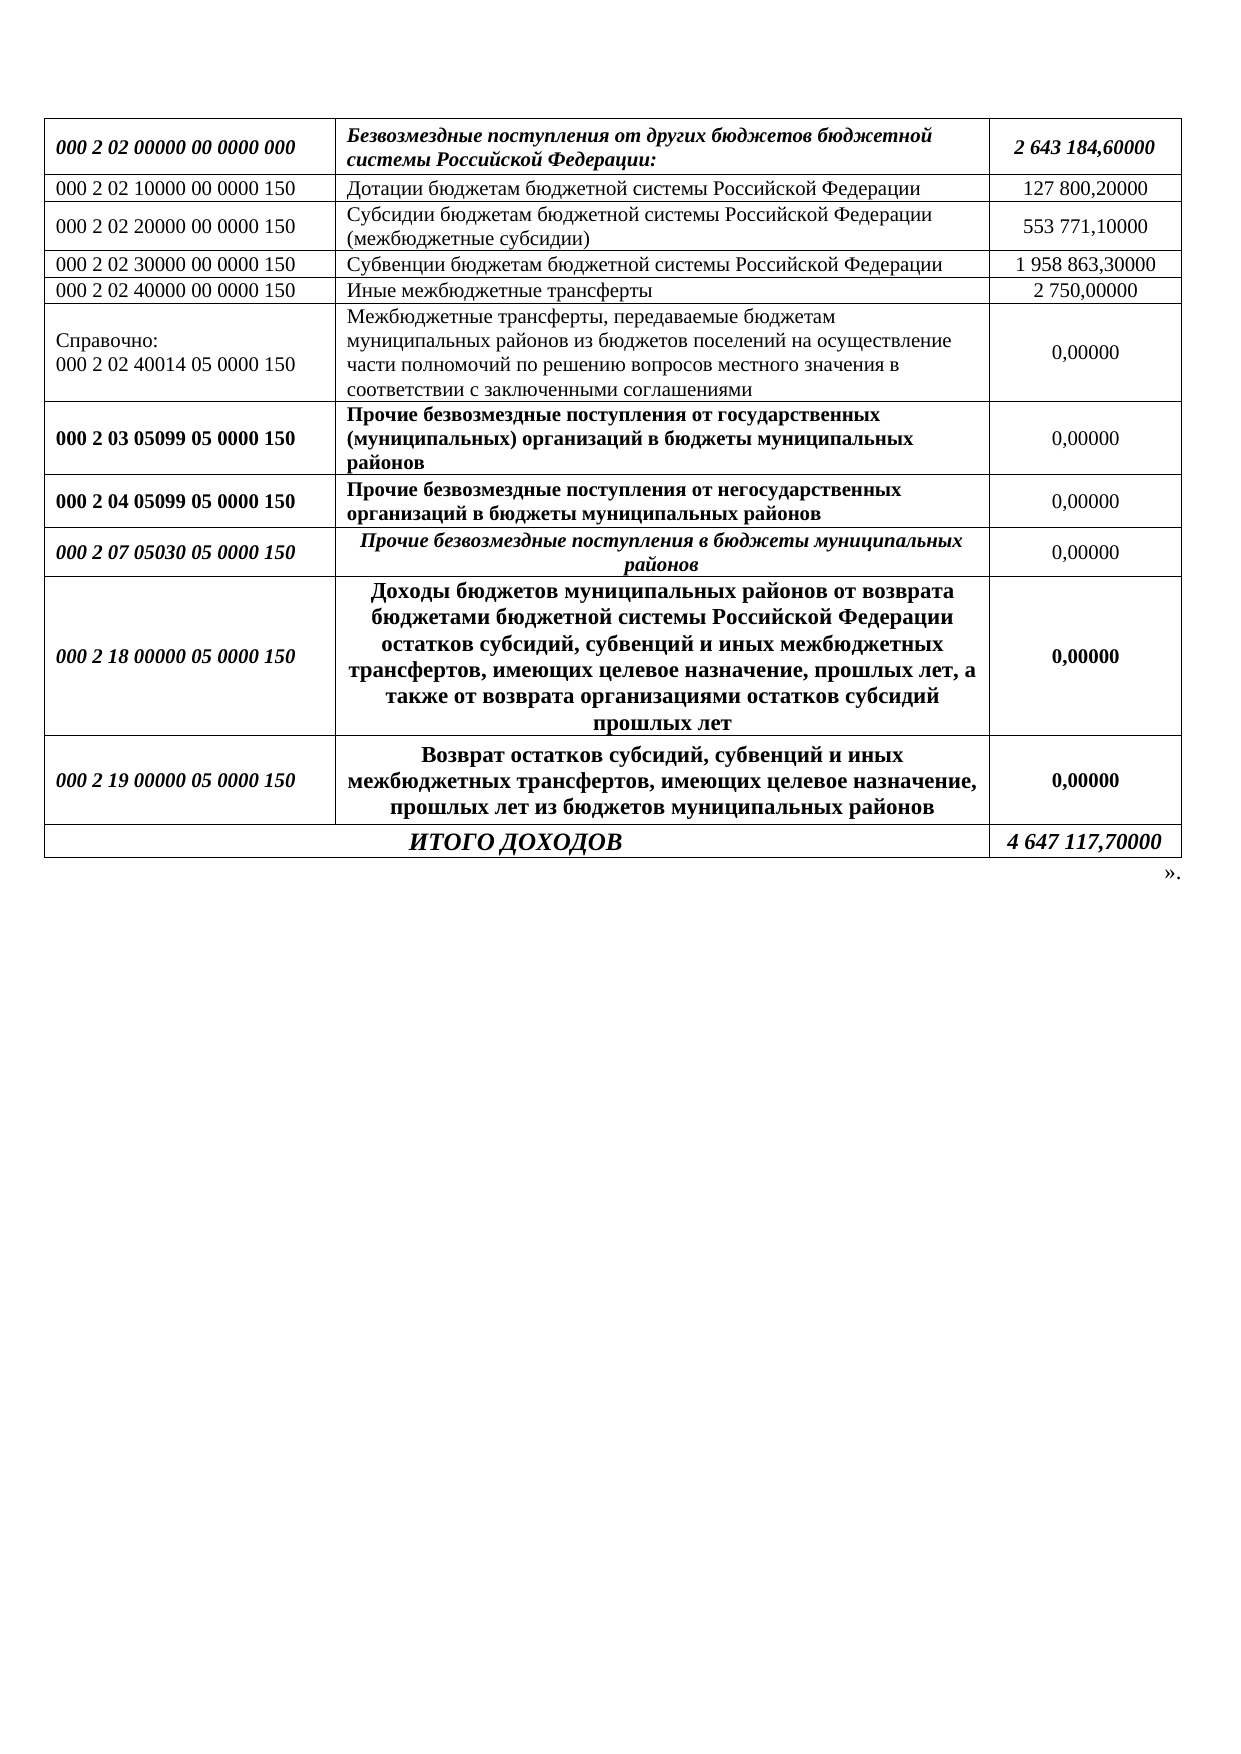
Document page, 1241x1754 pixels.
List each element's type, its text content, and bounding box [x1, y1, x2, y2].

table_cell 4 647 117,70000 [990, 825, 1181, 857]
table_cell 127 800,20000 [990, 175, 1181, 201]
table_cell 000 2 02 20000 00 0000 150 [45, 202, 335, 250]
table_cell 0,00000 [990, 528, 1181, 576]
table_cell Субвенции бюджетам бюджетной системы Российской Федерации [336, 251, 989, 277]
table_cell Прочие безвозмездные поступления от государственных (муниципальных) организаций в бюджеты муниципальных районов [336, 402, 989, 474]
table_cell Прочие безвозмездные поступления от негосударственных организаций в бюджеты муниципальных районов [336, 475, 989, 527]
table_cell 0,00000 [990, 304, 1181, 401]
table_cell 0,00000 [990, 402, 1181, 474]
table_cell 0,00000 [990, 736, 1181, 824]
text ». [89, 858, 1181, 884]
table_cell 553 771,10000 [990, 202, 1181, 250]
table_cell 2 643 184,60000 [990, 119, 1181, 174]
table_cell Справочно: 000 2 02 40014 05 0000 150 [45, 304, 335, 401]
table_cell Прочие безвозмездные поступления в бюджеты муниципальных районов [336, 528, 989, 576]
table_cell Безвозмездные поступления от других бюджетов бюджетной системы Российской Федерации: [336, 119, 989, 174]
table_cell 000 2 02 00000 00 0000 000 [45, 119, 335, 174]
table_cell Возврат остатков субсидий, субвенций и иных межбюджетных трансфертов, имеющих целевое назначение, прошлых лет из бюджетов муниципальных районов [336, 736, 989, 824]
table_cell 1 958 863,30000 [990, 251, 1181, 277]
table_cell Дотации бюджетам бюджетной системы Российской Федерации [336, 175, 989, 201]
table_cell 000 2 18 00000 05 0000 150 [45, 577, 335, 735]
table_cell 000 2 02 30000 00 0000 150 [45, 251, 335, 277]
table_cell 0,00000 [990, 475, 1181, 527]
table_cell Доходы бюджетов муниципальных районов от возврата бюджетами бюджетной системы Российской Федерации остатков субсидий, субвенций и иных межбюджетных трансфертов, имеющих целевое назначение, прошлых лет, а также от возврата организациями остатков субсидий прошлых лет [336, 577, 989, 735]
table_cell 000 2 03 05099 05 0000 150 [45, 402, 335, 474]
table_cell Субсидии бюджетам бюджетной системы Российской Федерации (межбюджетные субсидии) [336, 202, 989, 250]
table_cell ИТОГО ДОХОДОВ [45, 825, 989, 857]
table_cell 000 2 04 05099 05 0000 150 [45, 475, 335, 527]
table_cell 000 2 02 40000 00 0000 150 [45, 278, 335, 303]
table_cell 0,00000 [990, 577, 1181, 735]
table_cell Межбюджетные трансферты, передаваемые бюджетам муниципальных районов из бюджетов поселений на осуществление части полномочий по решению вопросов местного значения в соответствии с заключенными соглашениями [336, 304, 989, 401]
table_cell 000 2 02 10000 00 0000 150 [45, 175, 335, 201]
table_cell Иные межбюджетные трансферты [336, 278, 989, 303]
table_cell 000 2 19 00000 05 0000 150 [45, 736, 335, 824]
table_cell 000 2 07 05030 05 0000 150 [45, 528, 335, 576]
table_cell 2 750,00000 [990, 278, 1181, 303]
